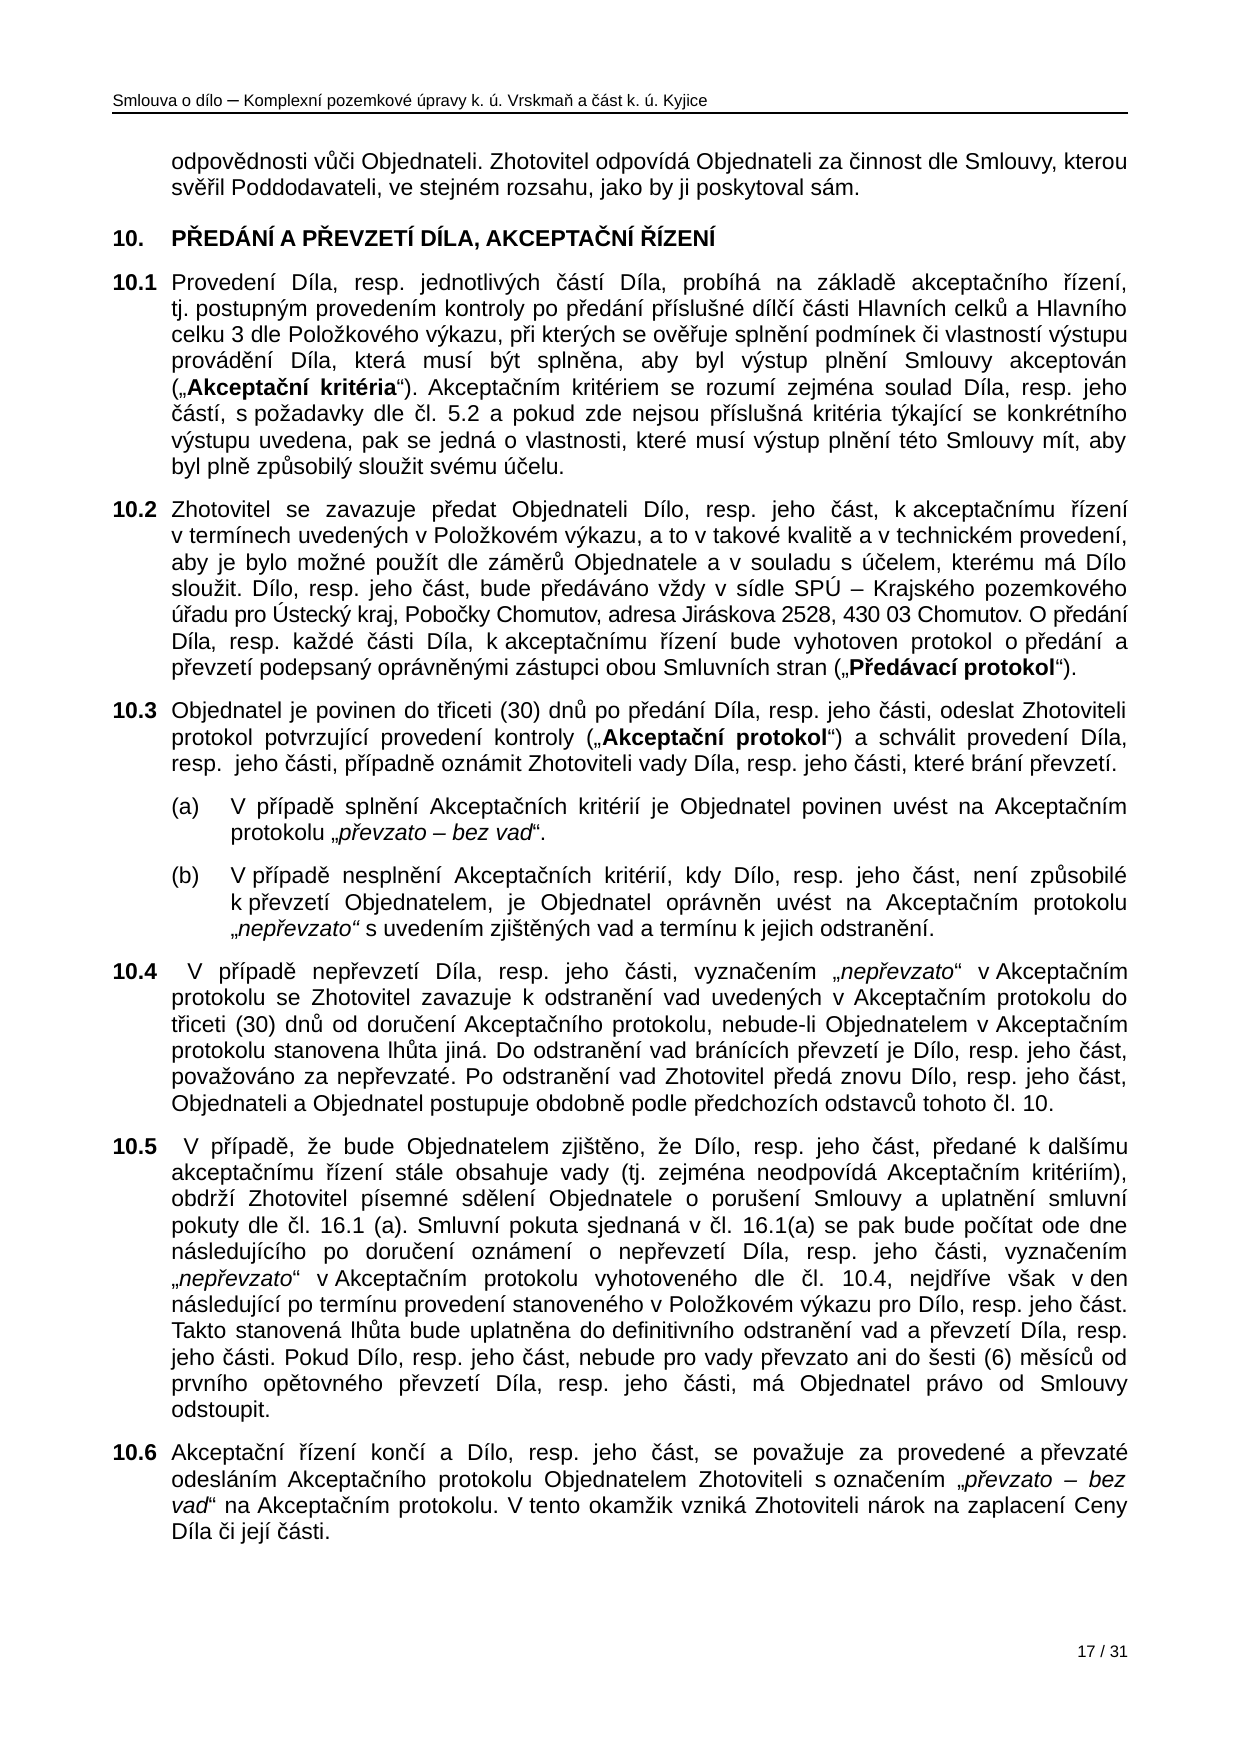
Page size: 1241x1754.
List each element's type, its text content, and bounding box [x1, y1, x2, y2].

text Provedení Díla, resp. jednotlivých částí Díla, probíhá na základě akceptačního řízení, tj. postupným provedením kontroly po předání příslušné dílčí části Hlavních celků a Hlavního celku 3 dle Položkového výkazu, při kterých se ověřuje splnění podmínek či vlastností výstupu provádění Díla, která musí být splněna, aby byl výstup plnění Smlouvy akceptován („Akceptační kritéria“). Akceptačním kritériem se rozumí zejména soulad Díla, resp. jeho částí, s požadavky dle čl. 5.2 a pokud zde nejsou příslušná kritéria týkající se konkrétního výstupu uvedena, pak se jedná o vlastnosti, které musí výstup plnění této Smlouvy mít, aby byl plně způsobilý sloužit svému účelu. [112, 268, 1128, 479]
text Akceptační řízení končí a Dílo, resp. jeho část, se považuje za provedené a převzaté odesláním Akceptačního protokolu Objednatelem Zhotoviteli s označením „převzato – bez vad“ na Akceptačním protokolu. V tento okamžik vzniká Zhotoviteli nárok na zaplacení Ceny Díla či její části. [112, 1439, 1128, 1545]
text V případě nepřevzetí Díla, resp. jeho části, vyznačením „nepřevzato“ v Akceptačním protokolu se Zhotovitel zavazuje k odstranění vad uvedených v Akceptačním protokolu do třiceti (30) dnů od doručení Akceptačního protokolu, nebude-li Objednatelem v Akceptačním protokolu stanovena lhůta jiná. Do odstranění vad bránících převzetí je Dílo, resp. jeho část, považováno za nepřevzaté. Po odstranění vad Zhotovitel předá znovu Dílo, resp. jeho část, Objednateli a Objednatel postupuje obdobně podle předchozích odstavců tohoto čl. 10. [112, 958, 1128, 1116]
text V případě, že bude Objednatelem zjištěno, že Dílo, resp. jeho část, předané k dalšímu akceptačnímu řízení stále obsahuje vady (tj. zejména neodpovídá Akceptačním kritériím), obdrží Zhotovitel písemné sdělení Objednatele o porušení Smlouvy a uplatnění smluvní pokuty dle čl. 16.1 (a). Smluvní pokuta sjednaná v čl. 16.1(a) se pak bude počítat ode dne následujícího po doručení oznámení o nepřevzetí Díla, resp. jeho části, vyznačením „nepřevzato“ v Akceptačním protokolu vyhotoveného dle čl. 10.4, nejdříve však v den následující po termínu provedení stanoveného v Položkovém výkazu pro Dílo, resp. jeho část. Takto stanovená lhůta bude uplatněna do definitivního odstranění vad a převzetí Díla, resp. jeho části. Pokud Dílo, resp. jeho část, nebude pro vady převzato ani do šesti (6) měsíců od prvního opětovného převzetí Díla, resp. jeho části, má Objednatel právo od Smlouvy odstoupit. [112, 1133, 1128, 1423]
text Zhotovitel se zavazuje předat Objednateli Dílo, resp. jeho část, k akceptačnímu řízení v termínech uvedených v Položkovém výkazu, a to v takové kvalitě a v technickém provedení, aby je bylo možné použít dle záměrů Objednatele a v souladu s účelem, kterému má Dílo sloužit. Dílo, resp. jeho část, bude předáváno vždy v sídle SPÚ – Krajského pozemkového úřadu pro Ústecký kraj, Pobočky Chomutov, adresa Jiráskova 2528, 430 03 Chomutov. O předání Díla, resp. každé části Díla, k akceptačnímu řízení bude vyhotoven protokol o předání a převzetí podepsaný oprávněnými zástupci obou Smluvních stran („Předávací protokol“). [112, 496, 1128, 680]
text Předání a převzetí Díla, Akceptační řízení [112, 225, 1128, 252]
list V případě nesplnění Akceptačních kritérií, kdy Dílo, resp. jeho část, není způsobilé k převzetí Objednatelem, je Objednatel oprávněn uvést na Akceptačním protokolu „nepřevzato“ s uvedením zjištěných vad a termínu k jejich odstranění. [171, 862, 1128, 941]
list V případě splnění Akceptačních kritérií je Objednatel povinen uvést na Akceptačním protokolu „převzato – bez vad“. [171, 793, 1128, 846]
text Objednatel je povinen do třiceti (30) dnů po předání Díla, resp. jeho části, odeslat Zhotoviteli protokol potvrzující provedení kontroly („Akceptační protokol“) a schválit provedení Díla, resp. jeho části, případně oznámit Zhotoviteli vady Díla, resp. jeho části, které brání převzetí. [112, 697, 1128, 776]
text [112, 148, 1128, 200]
